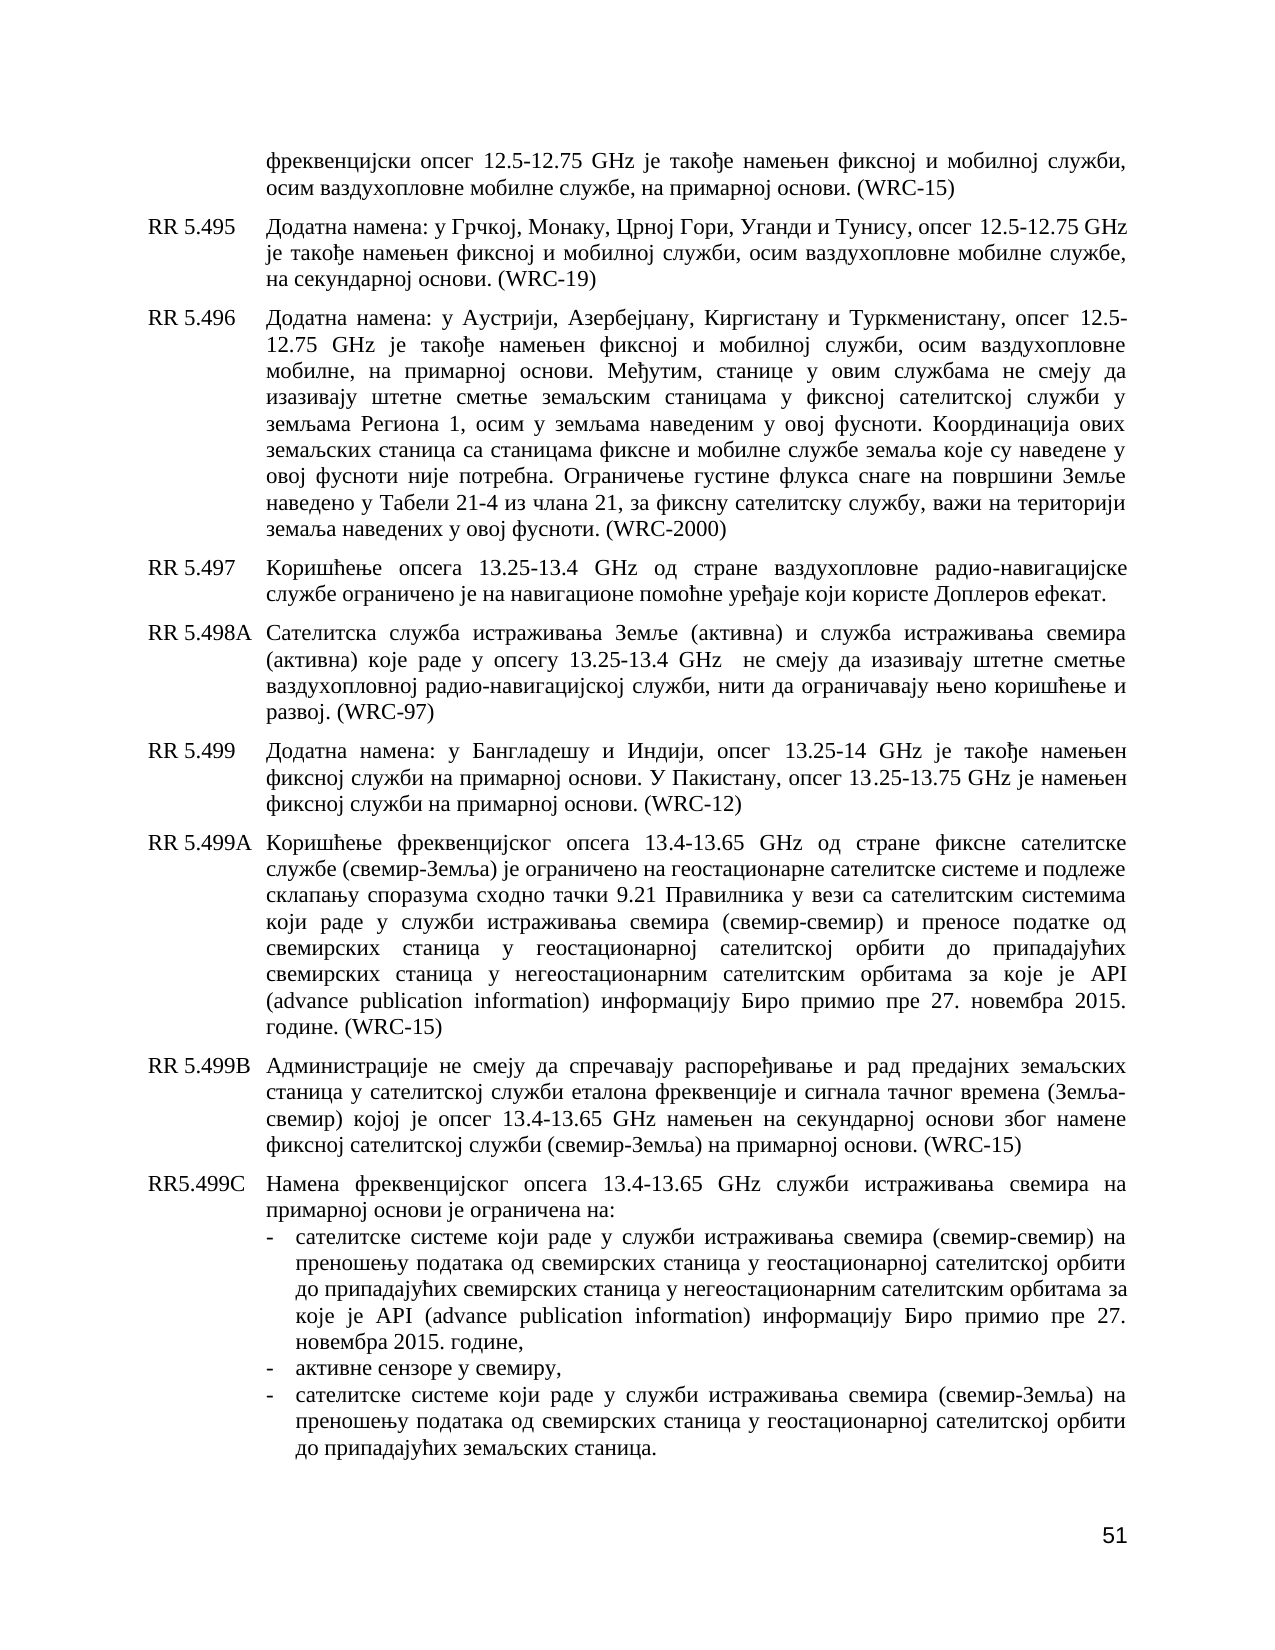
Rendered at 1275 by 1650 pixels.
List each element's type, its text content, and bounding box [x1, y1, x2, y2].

list сателитске системе који раде у служби истраживања свемира (свемир-свемир) на преношењу података од свемирских станица у геостационарној сателитској орбити до припадајућих свемирских станица у негеостационарним сателитским орбитама за које је API (advance publication information) информацију Биро примио пре 27. новембра 2015. године, [266, 1223, 1127, 1354]
list сателитске системе који раде у служби истраживања свемира (свемир-Земља) на преношењу података од свемирских станица у геостационарној сателитској орбити до припадајућих земаљских станица. [266, 1381, 1127, 1460]
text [148, 148, 1127, 200]
text RR 5.495 Додатна намена: у Грчкој, Монаку, Црној Гори, Уганди и Тунису, опсег 12.5-12.75 GHz је такође намењен фиксној и мобилној служби, осим ваздухопловне мобилне службе, на секундарној основи. (WRC-19) [148, 213, 1127, 292]
text RR5.499C Намена фреквенцијског опсега 13.4-13.65 GHz служби истраживања свемира на примарној основи је ограничена на: [148, 1170, 1127, 1223]
list RR 5.497 Коришћење опсега 13.25-13.4 GHz од стране ваздухопловне радио-навигацијске службе ограничено је на навигационе помоћне уређаје који користе Доплеров ефекат. [148, 554, 1127, 607]
text RR 5.498A Сателитска служба истраживања Земље (активна) и служба истраживања свемира (активна) које раде у опсегу 13.25-13.4 GHz не смеју да изазивају штетне сметње ваздухопловној радио-навигацијској служби, нити да ограничавају њено коришћење и развој. (WRC-97) [148, 619, 1127, 725]
list активне сензоре у свемиру, [266, 1354, 1127, 1381]
text RR 5.496 Додатна намена: у Аустрији, Азербејџану, Киргистану и Туркменистану, опсег 12.5-12.75 GHz је такође намењен фиксној и мобилној служби, осим ваздухопловне мобилне, на примарној основи. Међутим, станице у овим службама не смеју да изазивају штетне сметње земаљским станицама у фиксној сателитској служби у земљама Региона 1, осим у земљама наведеним у овој фусноти. Координација ових земаљских станица са станицама фиксне и мобилне службе земаља које су наведене у овој фусноти није потребна. Ограничење густине флукса снаге на површини Земље наведено у Табели 21-4 из члана 21, за фиксну сателитску службу, важи на територији земаља наведених у овој фусноти. (WRC-2000) [148, 304, 1127, 542]
text RR 5.499A Коришћење фреквенцијског опсега 13.4-13.65 GHz од стране фиксне сателитске службе (свемир-Земља) је ограниченo на геостационарне сателитске системе и подлеже склапању споразума сходно тачки 9.21 Правилника у вези са сателитским системима који раде у служби истраживања свемира (свемир-свемир) и преносе податке од свемирских станица у геостационарној сателитској орбити до припадајућих свемирских станица у негеостационарним сателитским орбитама за које је API (advance publication information) информацију Биро примио пре 27. новембра 2015. године. (WRC-15) [148, 829, 1127, 1039]
text RR 5.499B Администрације не смеју да спречавају распоређивање и рад предајних земаљских станица у сателитској служби еталона фреквенције и сигнала тачног времена (Земља-свемир) којој је опсег 13.4-13.65 GHz намењен на секундарној основи због намене фиксној сателитској служби (свемир-Земља) на примарној основи. (WRC-15) [148, 1052, 1127, 1157]
text RR 5.499 Додатна намена: у Бангладешу и Индији, опсег 13.25-14 GHz је такође намењен фиксној служби на примарној основи. У Пакистану, опсег 13.25-13.75 GHz је намењен фиксној служби на примарној основи. (WRC-12) [148, 737, 1127, 816]
